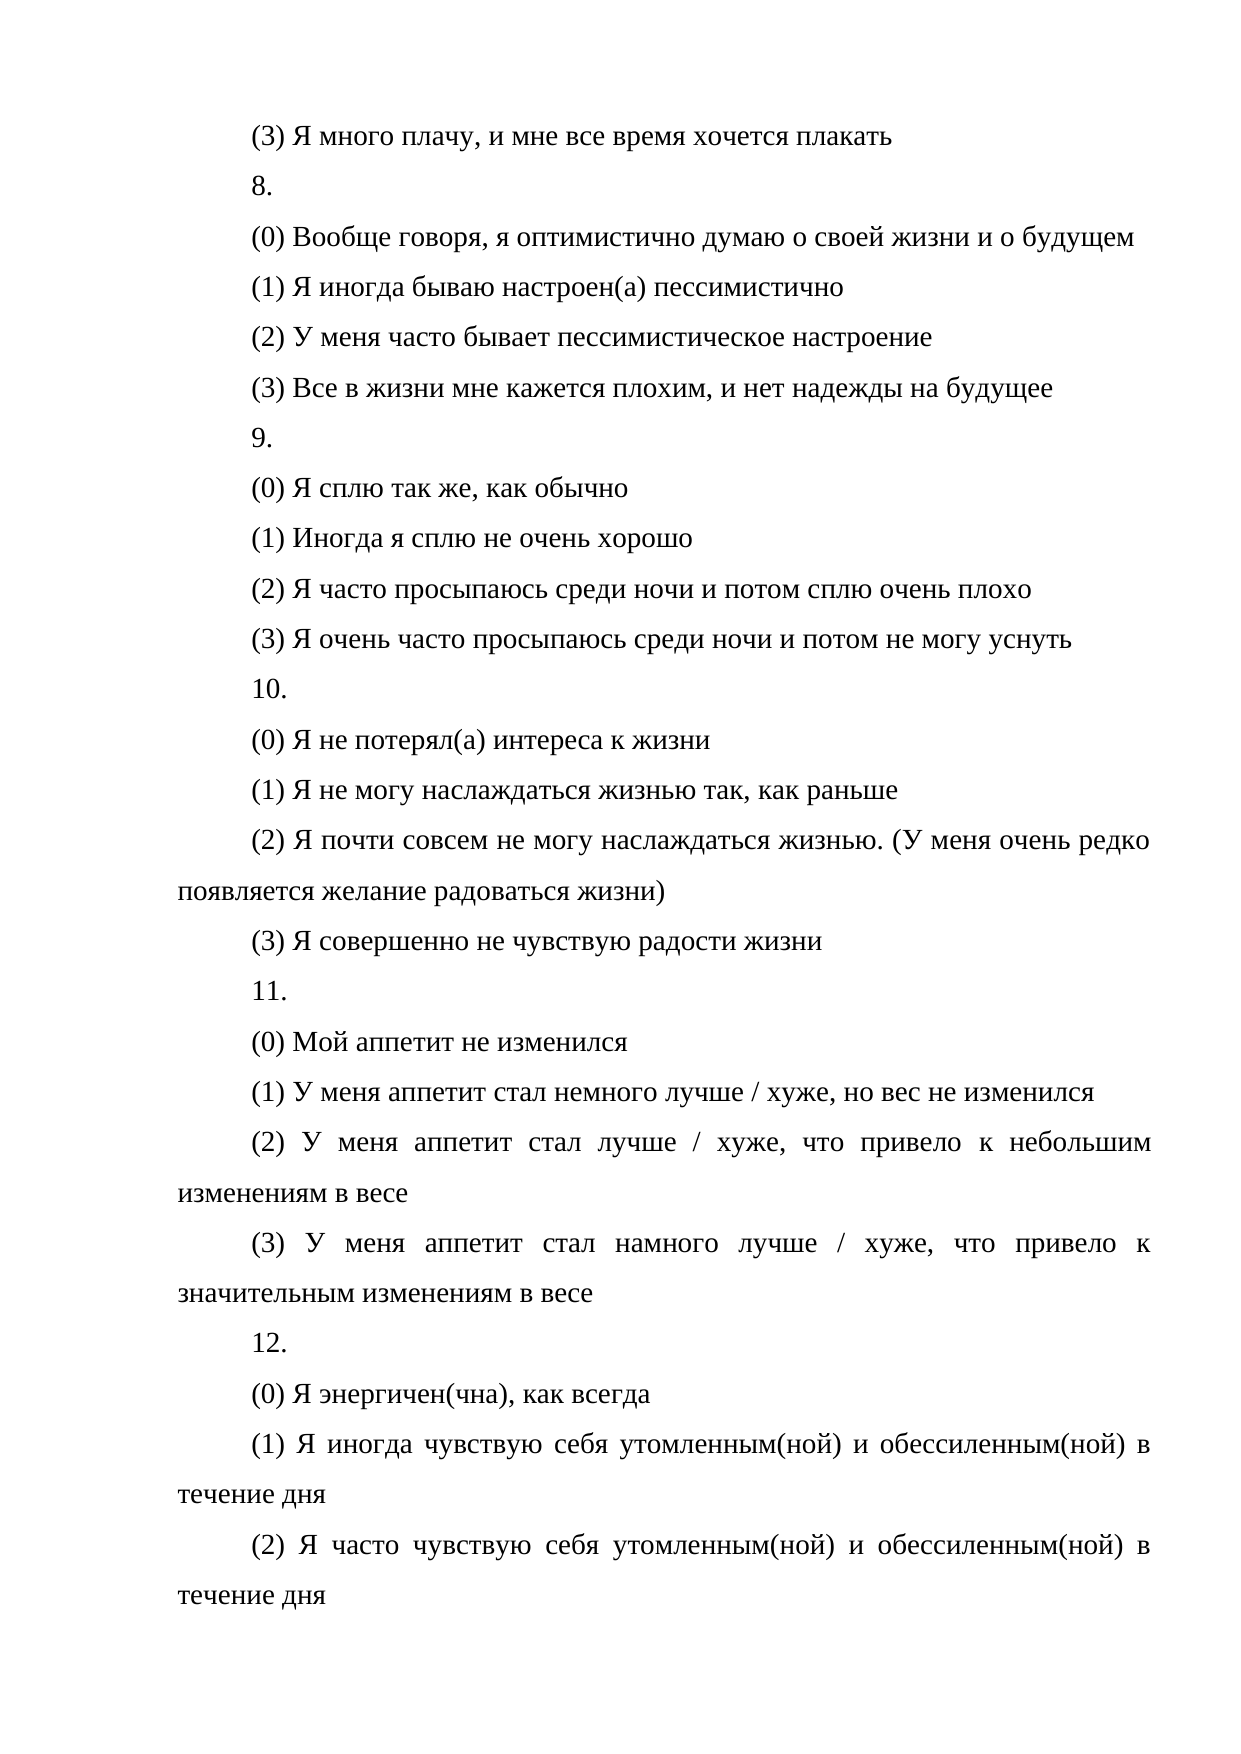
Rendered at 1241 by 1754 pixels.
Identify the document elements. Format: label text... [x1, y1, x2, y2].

text (2) У меня аппетит стал лучше / хуже, что привело к небольшим изменениям в весе [177, 1124, 1152, 1208]
text (0) Я сплю так же, как обычно [177, 470, 1152, 504]
text (0) Мой аппетит не изменился [177, 1024, 1152, 1057]
text 9. [177, 420, 1152, 453]
text (3) У меня аппетит стал намного лучше / хуже, что привело к значительным изменениям в весе [177, 1225, 1152, 1309]
text (1) У меня аппетит стал немного лучше / хуже, но вес не изменился [177, 1074, 1152, 1108]
text (2) Я часто чувствую себя утомленным(ной) и обессиленным(ной) в течение дня [177, 1527, 1152, 1611]
text (3) Я очень часто просыпаюсь среди ночи и потом не могу уснуть [177, 621, 1152, 655]
text (3) Все в жизни мне кажется плохим, и нет надежды на будущее [177, 370, 1152, 403]
text 12. [177, 1326, 1152, 1359]
text (3) Я совершенно не чувствую радости жизни [177, 923, 1152, 957]
text (3) Я много плачу, и мне все время хочется плакать [177, 118, 1152, 152]
text (2) Я почти совсем не могу наслаждаться жизнью. (У меня очень редко появляется желание радоваться жизни) [177, 822, 1152, 906]
text (2) Я часто просыпаюсь среди ночи и потом сплю очень плохо [177, 571, 1152, 604]
text (0) Я не потерял(а) интереса к жизни [177, 722, 1152, 755]
text 8. [177, 168, 1152, 202]
text (1) Я иногда чувствую себя утомленным(ной) и обессиленным(ной) в течение дня [177, 1426, 1152, 1510]
text 11. [177, 973, 1152, 1007]
text (1) Я не могу наслаждаться жизнью так, как раньше [177, 772, 1152, 806]
text (0) Вообще говоря, я оптимистично думаю о своей жизни и о будущем [177, 219, 1152, 252]
text 10. [177, 672, 1152, 705]
text (1) Я иногда бываю настроен(а) пессимистично [177, 269, 1152, 303]
text (1) Иногда я сплю не очень хорошо [177, 521, 1152, 554]
text (2) У меня часто бывает пессимистическое настроение [177, 319, 1152, 353]
text (0) Я энергичен(чна), как всегда [177, 1376, 1152, 1409]
